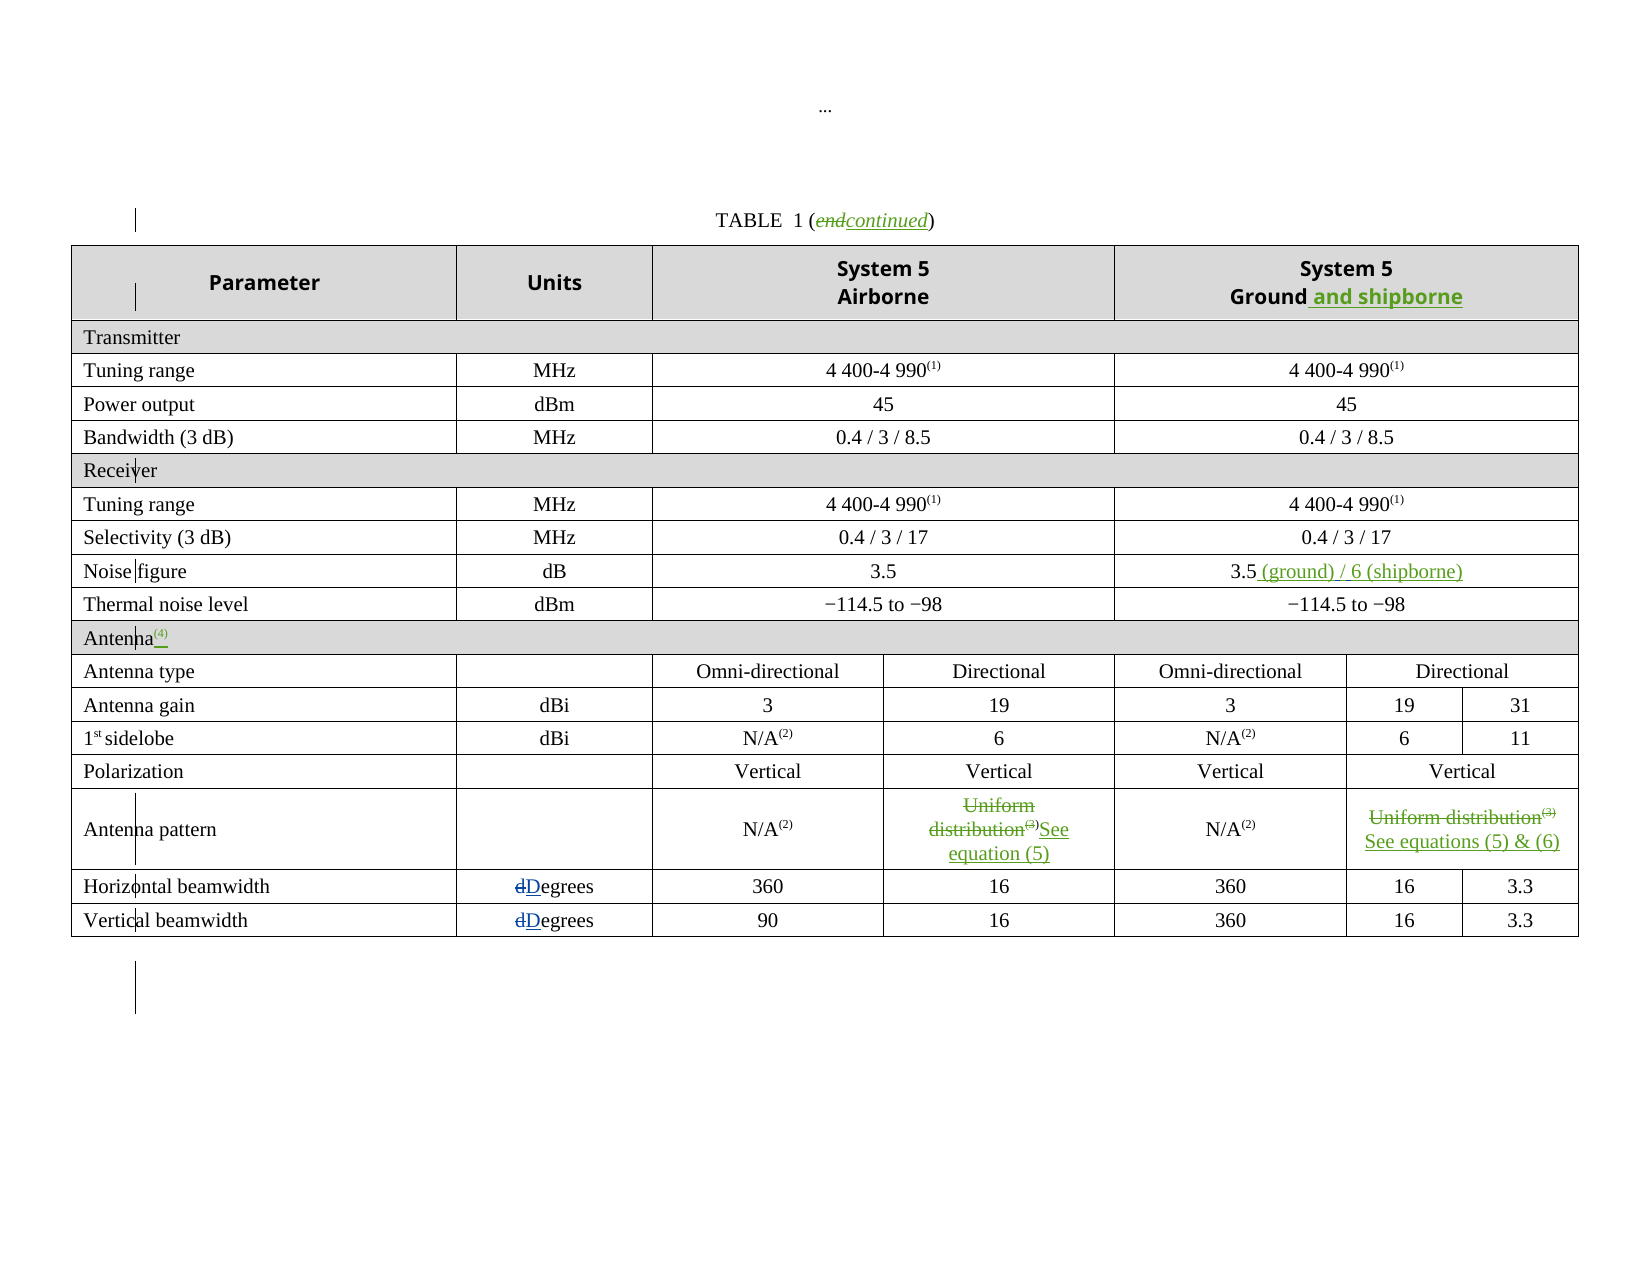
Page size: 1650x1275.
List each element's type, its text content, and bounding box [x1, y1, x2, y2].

table_cell Receiver [72, 454, 1578, 487]
table_cell Directional [1347, 655, 1578, 687]
table_cell 3.5 [1115, 555, 1578, 587]
table_cell 4 400-4 990(1) [653, 488, 1114, 520]
table_cell −114.5 to −98 [1115, 588, 1578, 620]
table_cell Transmitter [72, 321, 1578, 353]
table_header Parameter [72, 246, 456, 319]
table_cell Bandwidth (3 dB) [72, 421, 456, 453]
table_cell 360 [1115, 870, 1346, 903]
table_cell 3.3 [1463, 904, 1578, 936]
table_cell Omni-directional [653, 655, 883, 687]
table_cell 3.5 [653, 555, 1114, 587]
table_cell Selectivity (3 dB) [72, 521, 456, 553]
table_cell Antenna type [72, 655, 456, 687]
table_cell 16 [1347, 904, 1462, 936]
table_cell 16 [884, 870, 1114, 903]
table_header System 5 Ground [1115, 246, 1578, 319]
table_cell dB [457, 555, 652, 587]
table_cell N/A(2) [1115, 789, 1346, 869]
table_cell Antenna [72, 621, 1578, 654]
table_cell 45 [653, 387, 1114, 420]
table_header Units [457, 246, 652, 319]
table_cell Polarization [72, 755, 456, 788]
table_cell [457, 789, 652, 869]
table_cell MHz [457, 488, 652, 520]
table_cell 0.4 / 3 / 8.5 [1115, 421, 1578, 453]
table_cell 90 [653, 904, 883, 936]
table_cell 6 [1347, 722, 1462, 754]
table_cell ) [884, 789, 1114, 869]
table_cell 0.4 / 3 / 17 [1115, 521, 1578, 553]
table_cell Vertical beamwidth [72, 904, 456, 936]
table_cell Antenna pattern [72, 789, 456, 869]
table_cell 31 [1463, 688, 1578, 721]
table_cell Vertical [1347, 755, 1578, 788]
table_cell 11 [1463, 722, 1578, 754]
table_cell 19 [884, 688, 1114, 721]
table_cell MHz [457, 521, 652, 553]
table_cell N/A(2) [653, 789, 883, 869]
table_cell Power output [72, 387, 456, 420]
table_cell egrees [457, 904, 652, 936]
text TABLE 1 () [150, 208, 1500, 232]
table_cell MHz [457, 354, 652, 386]
table_cell [1347, 789, 1578, 869]
table_cell dBm [457, 588, 652, 620]
table_cell dBm [457, 387, 652, 420]
table_cell Thermal noise level [72, 588, 456, 620]
table_cell 1st sidelobe [72, 722, 456, 754]
table_cell 0.4 / 3 / 17 [653, 521, 1114, 553]
table_cell 6 [884, 722, 1114, 754]
table_cell Vertical [653, 755, 883, 788]
table_cell 360 [653, 870, 883, 903]
table_cell egrees [457, 870, 652, 903]
table_cell 0.4 / 3 / 8.5 [653, 421, 1114, 453]
table_cell N/A(2) [1115, 722, 1346, 754]
table_cell 360 [1115, 904, 1346, 936]
table_cell [457, 755, 652, 788]
table_cell 3 [653, 688, 883, 721]
table_cell Tuning range [72, 354, 456, 386]
table_cell −114.5 to −98 [653, 588, 1114, 620]
table_cell Vertical [1115, 755, 1346, 788]
table_cell Directional [884, 655, 1114, 687]
table_cell Horizontal beamwidth [72, 870, 456, 903]
table_cell 3 [1115, 688, 1346, 721]
table_cell dBi [457, 722, 652, 754]
table_cell dBi [457, 688, 652, 721]
table_header System 5 Airborne [653, 246, 1114, 319]
table_cell 4 400-4 990(1) [1115, 354, 1578, 386]
table_cell 16 [1347, 870, 1462, 903]
table_cell MHz [457, 421, 652, 453]
table_cell [457, 655, 652, 687]
table_cell 45 [1115, 387, 1578, 420]
table_cell 19 [1347, 688, 1462, 721]
table_cell 16 [884, 904, 1114, 936]
table_cell 4 400-4 990(1) [653, 354, 1114, 386]
table_cell Omni-directional [1115, 655, 1346, 687]
table_cell Tuning range [72, 488, 456, 520]
table_cell 4 400-4 990(1) [1115, 488, 1578, 520]
table_cell Antenna gain [72, 688, 456, 721]
table_cell N/A(2) [653, 722, 883, 754]
table_cell Noise figure [72, 555, 456, 587]
table_cell Vertical [884, 755, 1114, 788]
table_cell 3.3 [1463, 870, 1578, 903]
